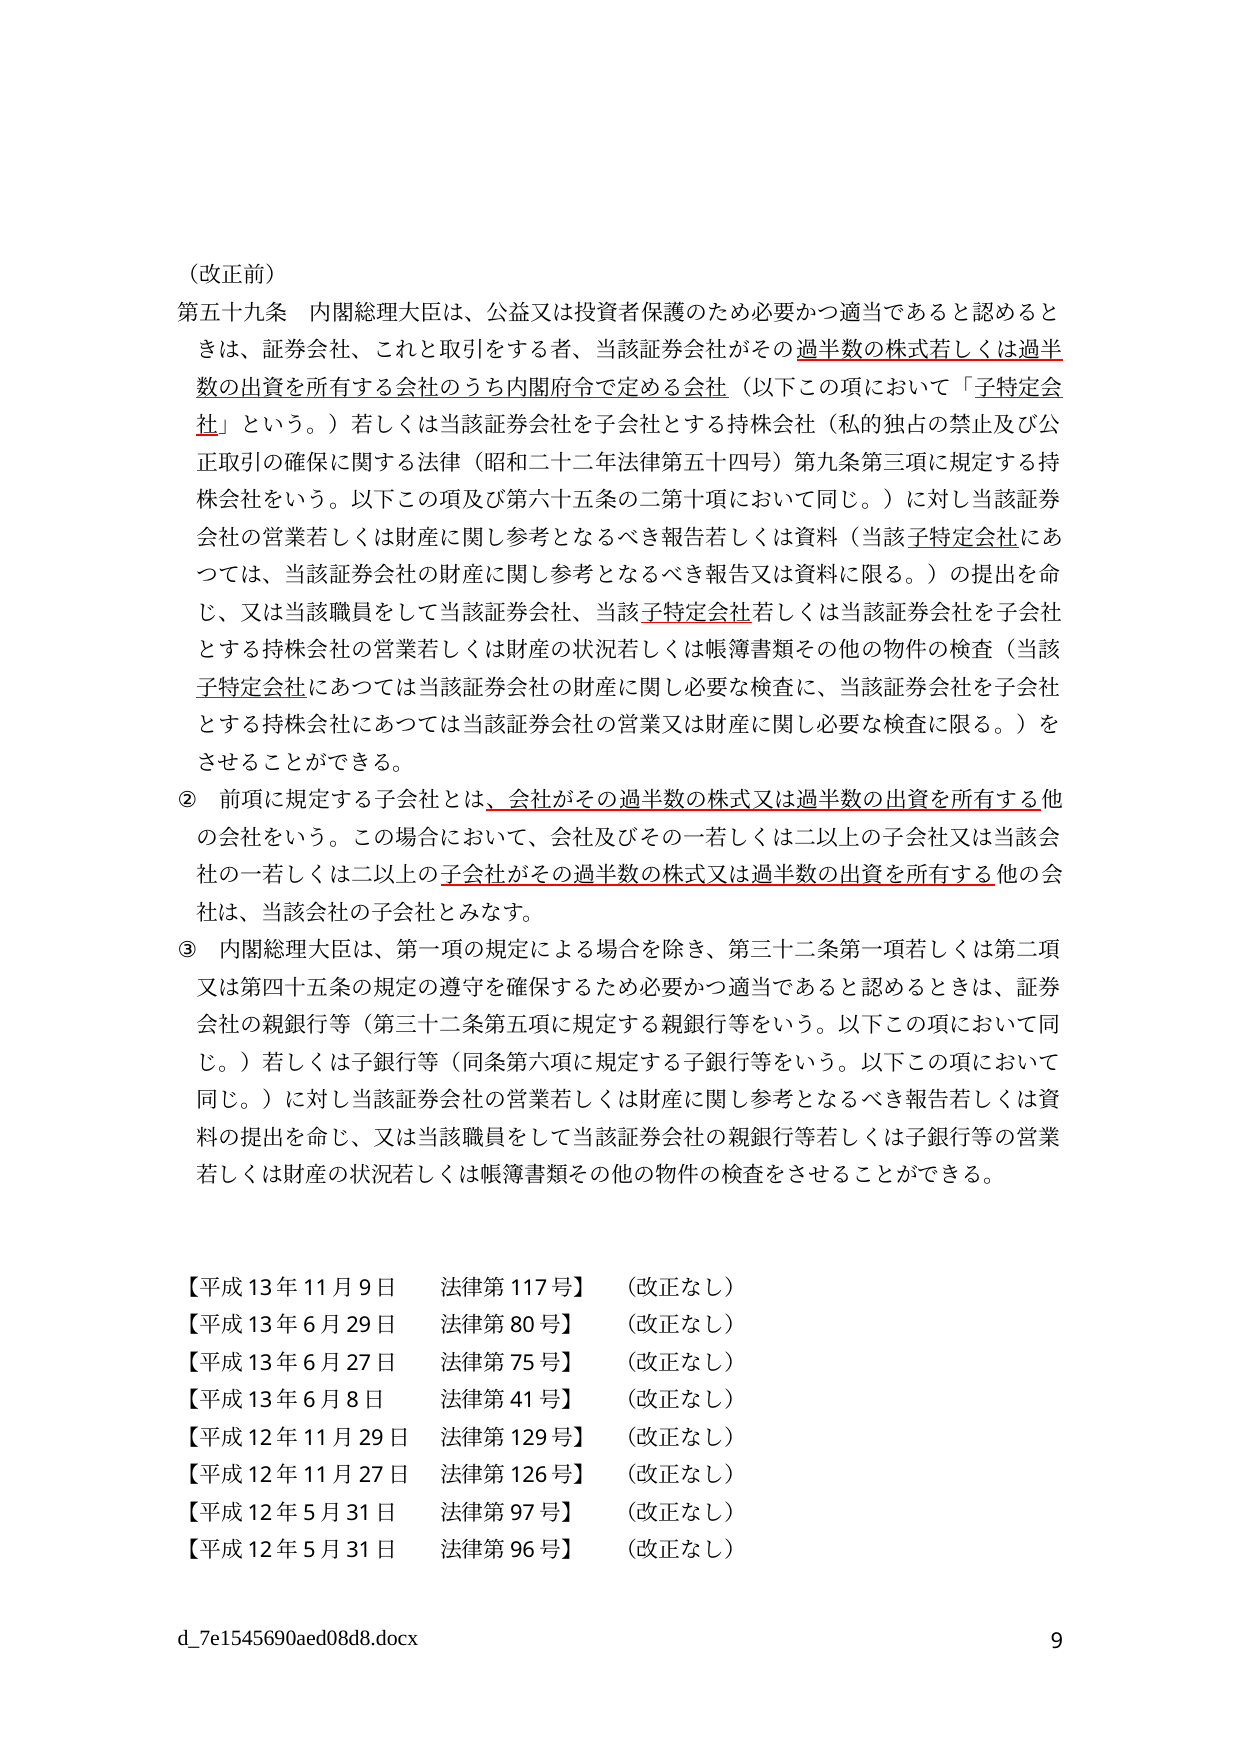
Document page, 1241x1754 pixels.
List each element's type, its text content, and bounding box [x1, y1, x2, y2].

text ② 前項に規定する子会社とは、会社がその過半数の株式又は過半数の出資を所有する他の会社をいう。この場合において、会社及びその一若しくは二以上の子会社又は当該会社の一若しくは二以上の子会社がその過半数の株式又は過半数の出資を所有する他の会社は、当該会社の子会社とみなす。 [177, 779, 1063, 929]
text 【平成13年11月9日 法律第117号】 （改正なし） [177, 1267, 1063, 1304]
text 【平成13年6月27日 法律第75号】 （改正なし） [177, 1342, 1063, 1379]
text ③ 内閣総理大臣は、第一項の規定による場合を除き、第三十二条第一項若しくは第二項又は第四十五条の規定の遵守を確保するため必要かつ適当であると認めるときは、証券会社の親銀行等（第三十二条第五項に規定する親銀行等をいう。以下この項において同じ。）若しくは子銀行等（同条第六項に規定する子銀行等をいう。以下この項において同じ。）に対し当該証券会社の営業若しくは財産に関し参考となるべき報告若しくは資料の提出を命じ、又は当該職員をして当該証券会社の親銀行等若しくは子銀行等の営業若しくは財産の状況若しくは帳簿書類その他の物件の検査をさせることができる。 [177, 929, 1063, 1192]
text 【平成12年5月31日 法律第97号】 （改正なし） [177, 1492, 1063, 1529]
text （改正前） [177, 254, 1063, 292]
text 【平成12年11月29日 法律第129号】 （改正なし） [177, 1417, 1063, 1454]
text 【平成12年11月27日 法律第126号】 （改正なし） [177, 1454, 1063, 1492]
text 【平成12年5月31日 法律第96号】 （改正なし） [177, 1529, 1063, 1567]
text 【平成13年6月8日 法律第41号】 （改正なし） [177, 1379, 1063, 1417]
text 第五十九条 内閣総理大臣は、公益又は投資者保護のため必要かつ適当であると認めるときは、証券会社、これと取引をする者、当該証券会社がその過半数の株式若しくは過半数の出資を所有する会社のうち内閣府令で定める会社（以下この項において「子特定会社」という。）若しくは当該証券会社を子会社とする持株会社（私的独占の禁止及び公正取引の確保に関する法律（昭和二十二年法律第五十四号）第九条第三項に規定する持株会社をいう。以下この項及び第六十五条の二第十項において同じ。）に対し当該証券会社の営業若しくは財産に関し参考となるべき報告若しくは資料（当該子特定会社にあつては、当該証券会社の財産に関し参考となるべき報告又は資料に限る。）の提出を命じ、又は当該職員をして当該証券会社、当該子特定会社若しくは当該証券会社を子会社とする持株会社の営業若しくは財産の状況若しくは帳簿書類その他の物件の検査（当該子特定会社にあつては当該証券会社の財産に関し必要な検査に、当該証券会社を子会社とする持株会社にあつては当該証券会社の営業又は財産に関し必要な検査に限る。）をさせることができる。 [177, 292, 1063, 779]
text 【平成13年6月29日 法律第80号】 （改正なし） [177, 1304, 1063, 1342]
